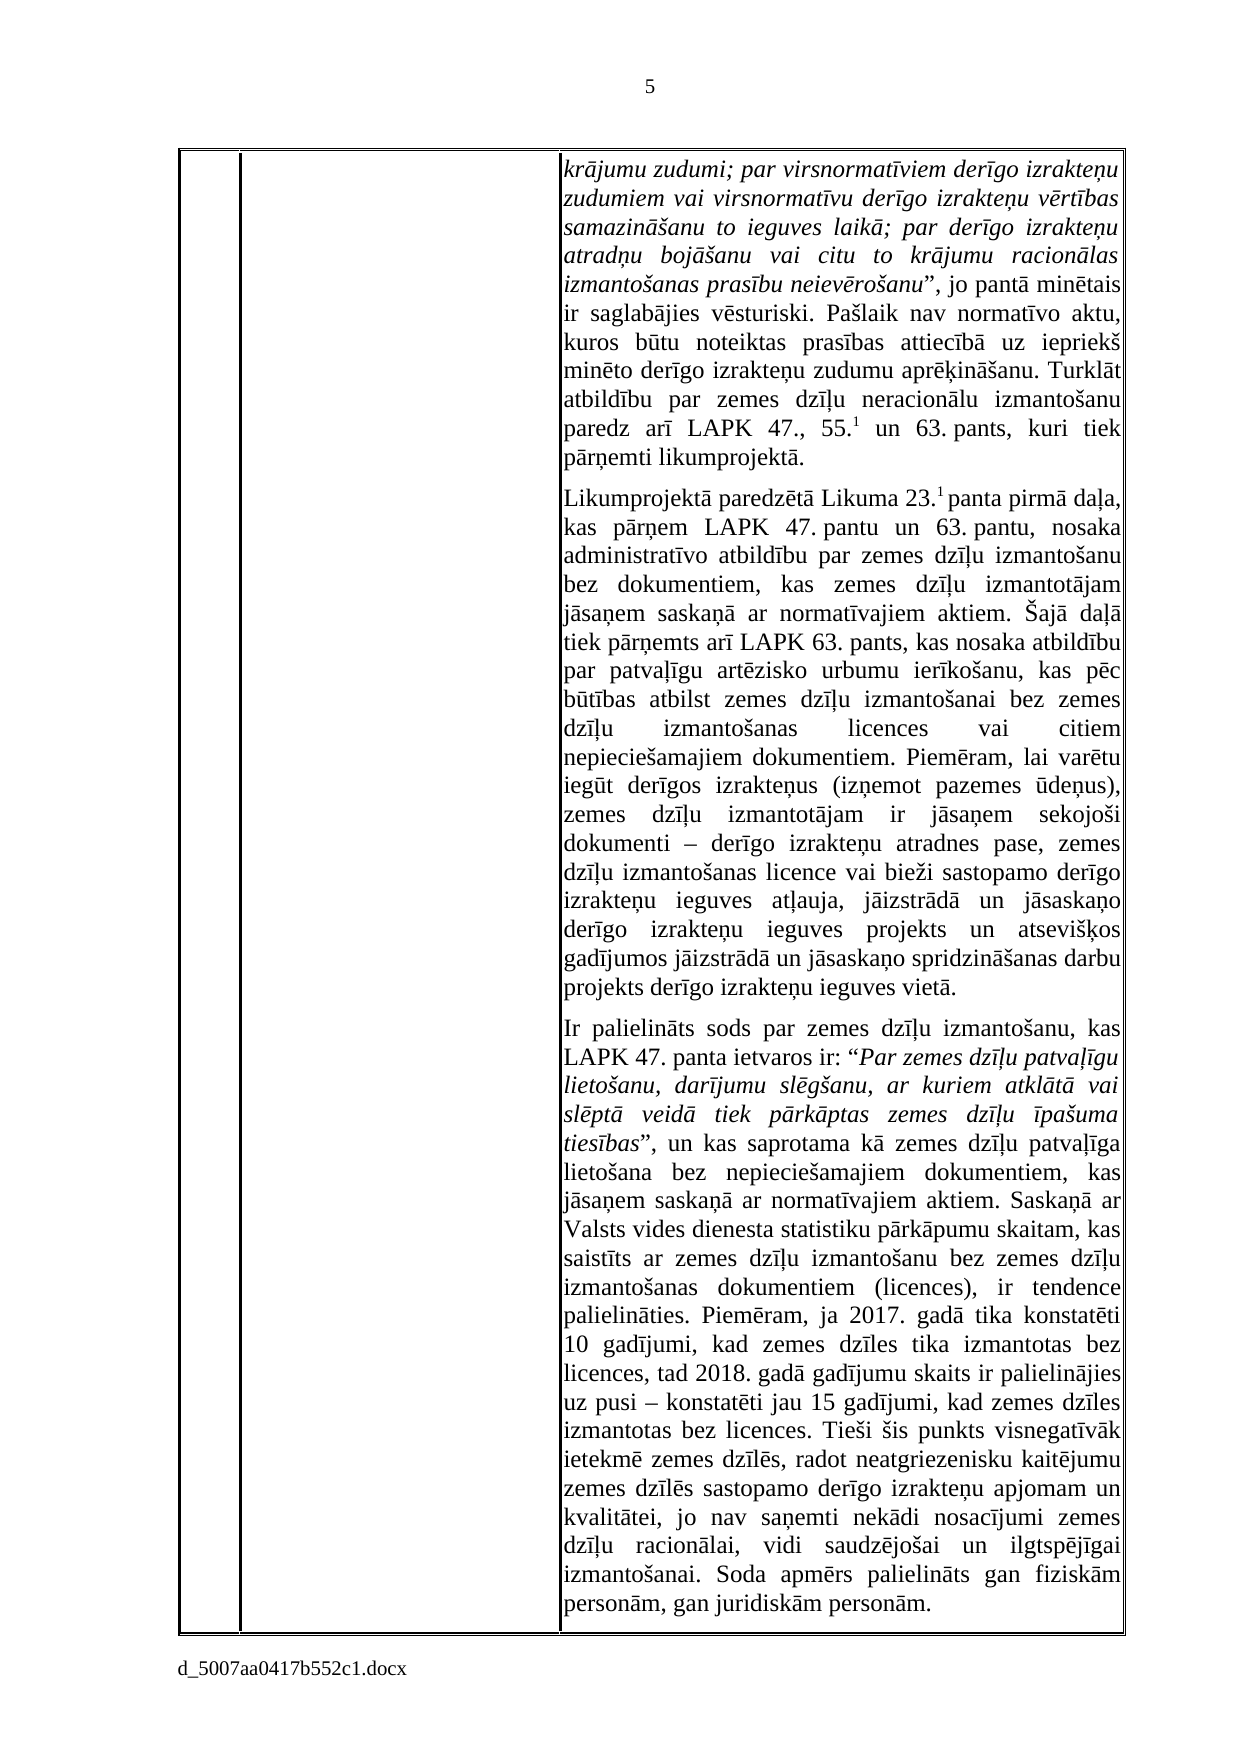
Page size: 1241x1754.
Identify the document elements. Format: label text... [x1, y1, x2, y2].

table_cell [560, 151, 1123, 1632]
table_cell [240, 149, 560, 1632]
table_cell 2. [180, 149, 240, 1632]
